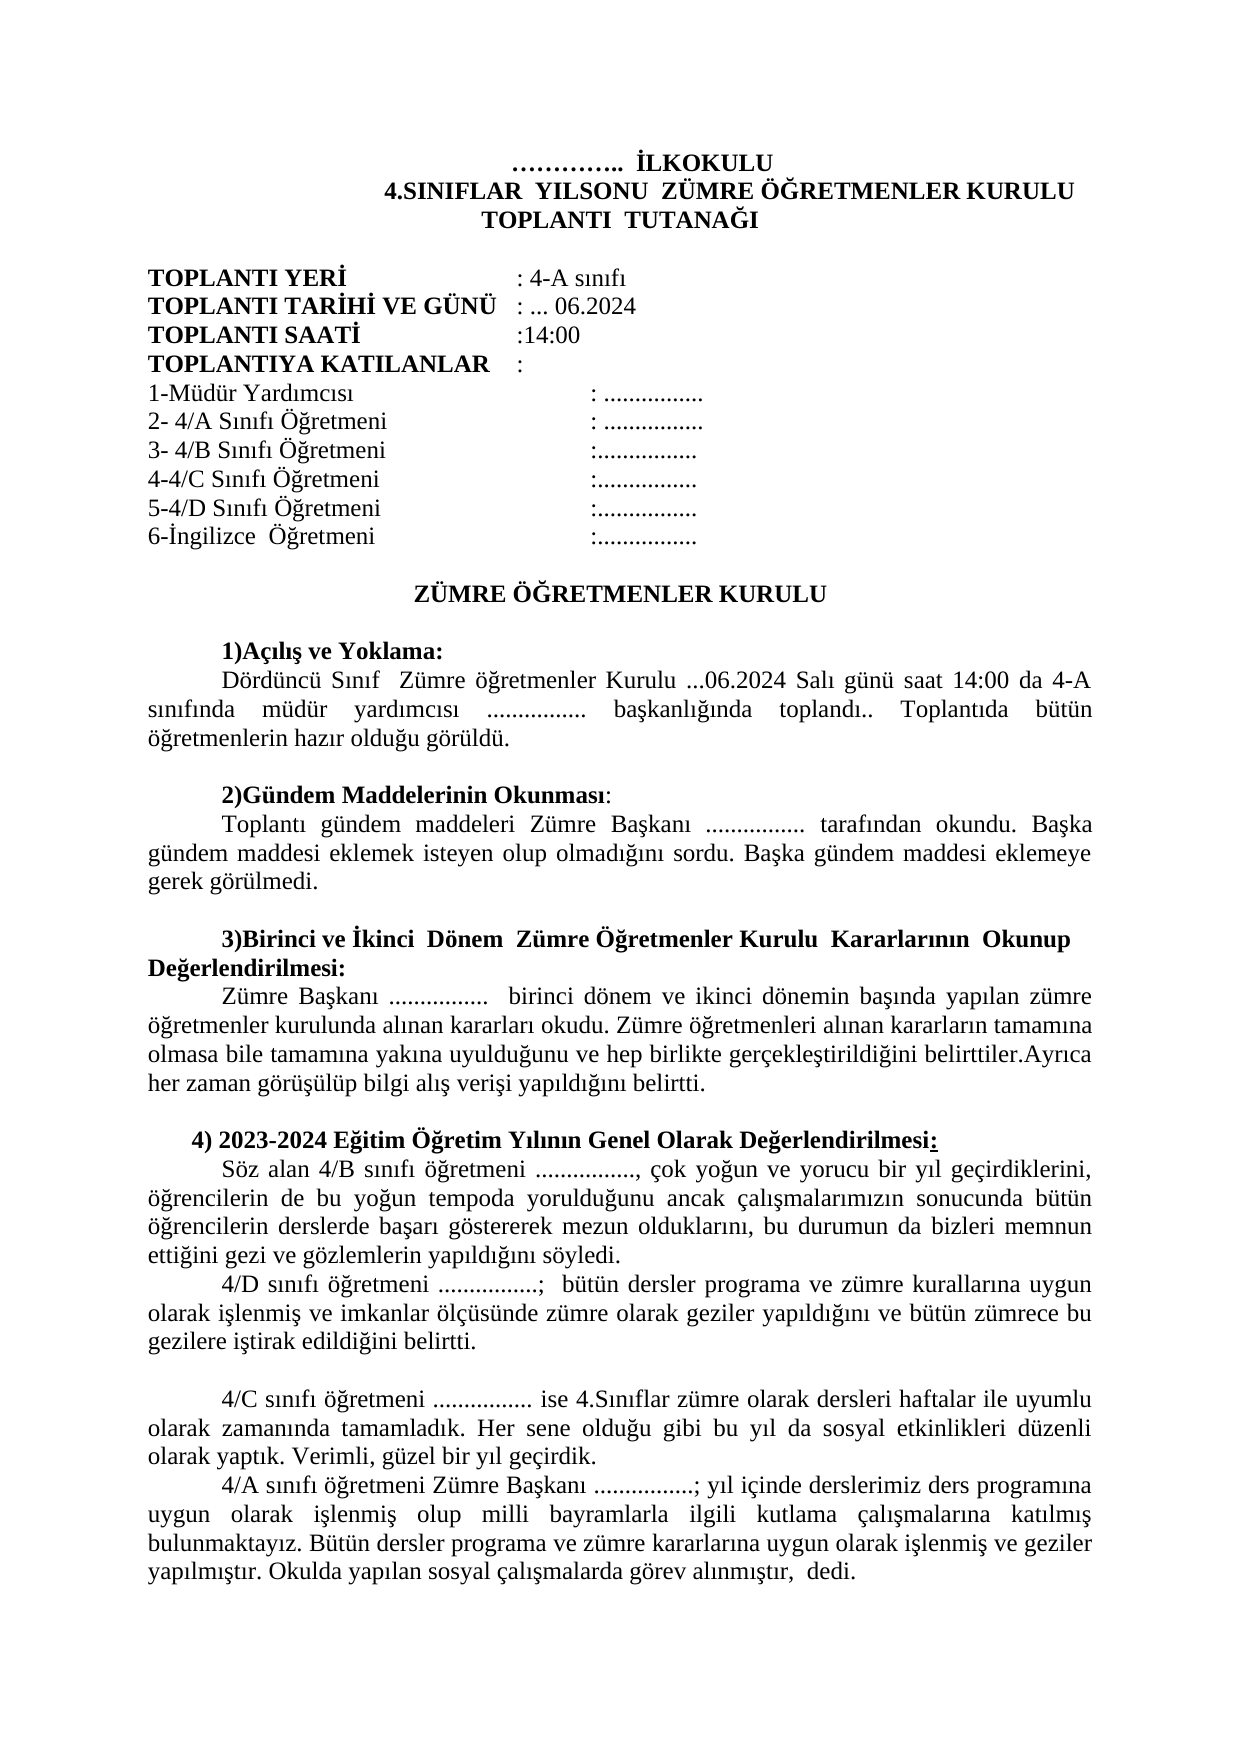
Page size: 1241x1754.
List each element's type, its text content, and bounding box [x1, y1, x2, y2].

text 4/C sınıfı öğretmeni ................ ise 4.Sınıflar zümre olarak dersleri haftalar ile uyumlu olarak zamanında tamamladık. Her sene olduğu gibi bu yıl da sosyal etkinlikleri düzenli olarak yaptık. Verimli, güzel bir yıl geçirdik. [148, 1384, 1093, 1470]
text 2)Gündem Maddelerinin Okunması: [148, 780, 1093, 809]
text 3)Birinci ve İkinci Dönem Zümre Öğretmenler Kurulu Kararlarının Okunup Değerlendirilmesi: [148, 924, 1093, 981]
text 4/A sınıfı öğretmeni Zümre Başkanı ................; yıl içinde derslerimiz ders programına uygun olarak işlenmiş olup milli bayramlarla ilgili kutlama çalışmalarına katılmış bulunmaktayız. Bütün dersler programa ve zümre kararlarına uygun olarak işlenmiş ve geziler yapılmıştır. Okulda yapılan sosyal çalışmalarda görev alınmıştır, dedi. [148, 1470, 1093, 1585]
text Toplantı gündem maddeleri Zümre Başkanı ................ tarafından okundu. Başka gündem maddesi eklemek isteyen olup olmadığını sordu. Başka gündem maddesi eklemeye gerek görülmedi. [148, 809, 1093, 895]
text 1)Açılış ve Yoklama: [148, 636, 1093, 665]
text ZÜMRE ÖĞRETMENLER KURULU [148, 579, 1093, 608]
text 4-4/C Sınıfı Öğretmeni :................ [148, 464, 1093, 493]
text 5-4/D Sınıfı Öğretmeni :................ [148, 493, 1093, 521]
text TOPLANTI TARİHİ VE GÜNÜ : ... 06.2024 [148, 291, 1093, 320]
text 4/D sınıfı öğretmeni ................; bütün dersler programa ve zümre kurallarına uygun olarak işlenmiş ve imkanlar ölçüsünde zümre olarak geziler yapıldığını ve bütün zümrece bu gezilere iştirak edildiğini belirtti. [148, 1269, 1093, 1355]
text 6-İngilizce Öğretmeni :................ [148, 521, 1093, 550]
text Zümre Başkanı ................ birinci dönem ve ikinci dönemin başında yapılan zümre öğretmenler kurulunda alınan kararları okudu. Zümre öğretmenleri alınan kararların tamamına olmasa bile tamamına yakına uyulduğunu ve hep birlikte gerçekleştirildiğini belirttiler.Ayrıca her zaman görüşülüp bilgi alış verişi yapıldığını belirtti. [148, 981, 1093, 1096]
text TOPLANTI YERİ : 4-A sınıfı [148, 263, 1093, 291]
text 3- 4/B Sınıfı Öğretmeni :................ [148, 435, 1093, 464]
text ………….. İLKOKULU 4.SINIFLAR YILSONU ZÜMRE ÖĞRETMENLER KURULU TOPLANTI TUTANAĞI [148, 148, 1093, 234]
text 2- 4/A Sınıfı Öğretmeni : ................ [148, 406, 1093, 435]
text 1-Müdür Yardımcısı : ................ [148, 378, 1093, 406]
text 4) 2023-2024 Eğitim Öğretim Yılının Genel Olarak Değerlendirilmesi: [148, 1125, 1093, 1154]
text Dördüncü Sınıf Zümre öğretmenler Kurulu ...06.2024 Salı günü saat 14:00 da 4-A sınıfında müdür yardımcısı ................ başkanlığında toplandı.. Toplantıda bütün öğretmenlerin hazır olduğu görüldü. [148, 665, 1093, 751]
text Söz alan 4/B sınıfı öğretmeni ................, çok yoğun ve yorucu bir yıl geçirdiklerini, öğrencilerin de bu yoğun tempoda yorulduğunu ancak çalışmalarımızın sonucunda bütün öğrencilerin derslerde başarı göstererek mezun olduklarını, bu durumun da bizleri memnun ettiğini gezi ve gözlemlerin yapıldığını söyledi. [148, 1154, 1093, 1269]
text TOPLANTI SAATİ :14:00 [148, 320, 1093, 349]
text TOPLANTIYA KATILANLAR : [148, 349, 1093, 378]
